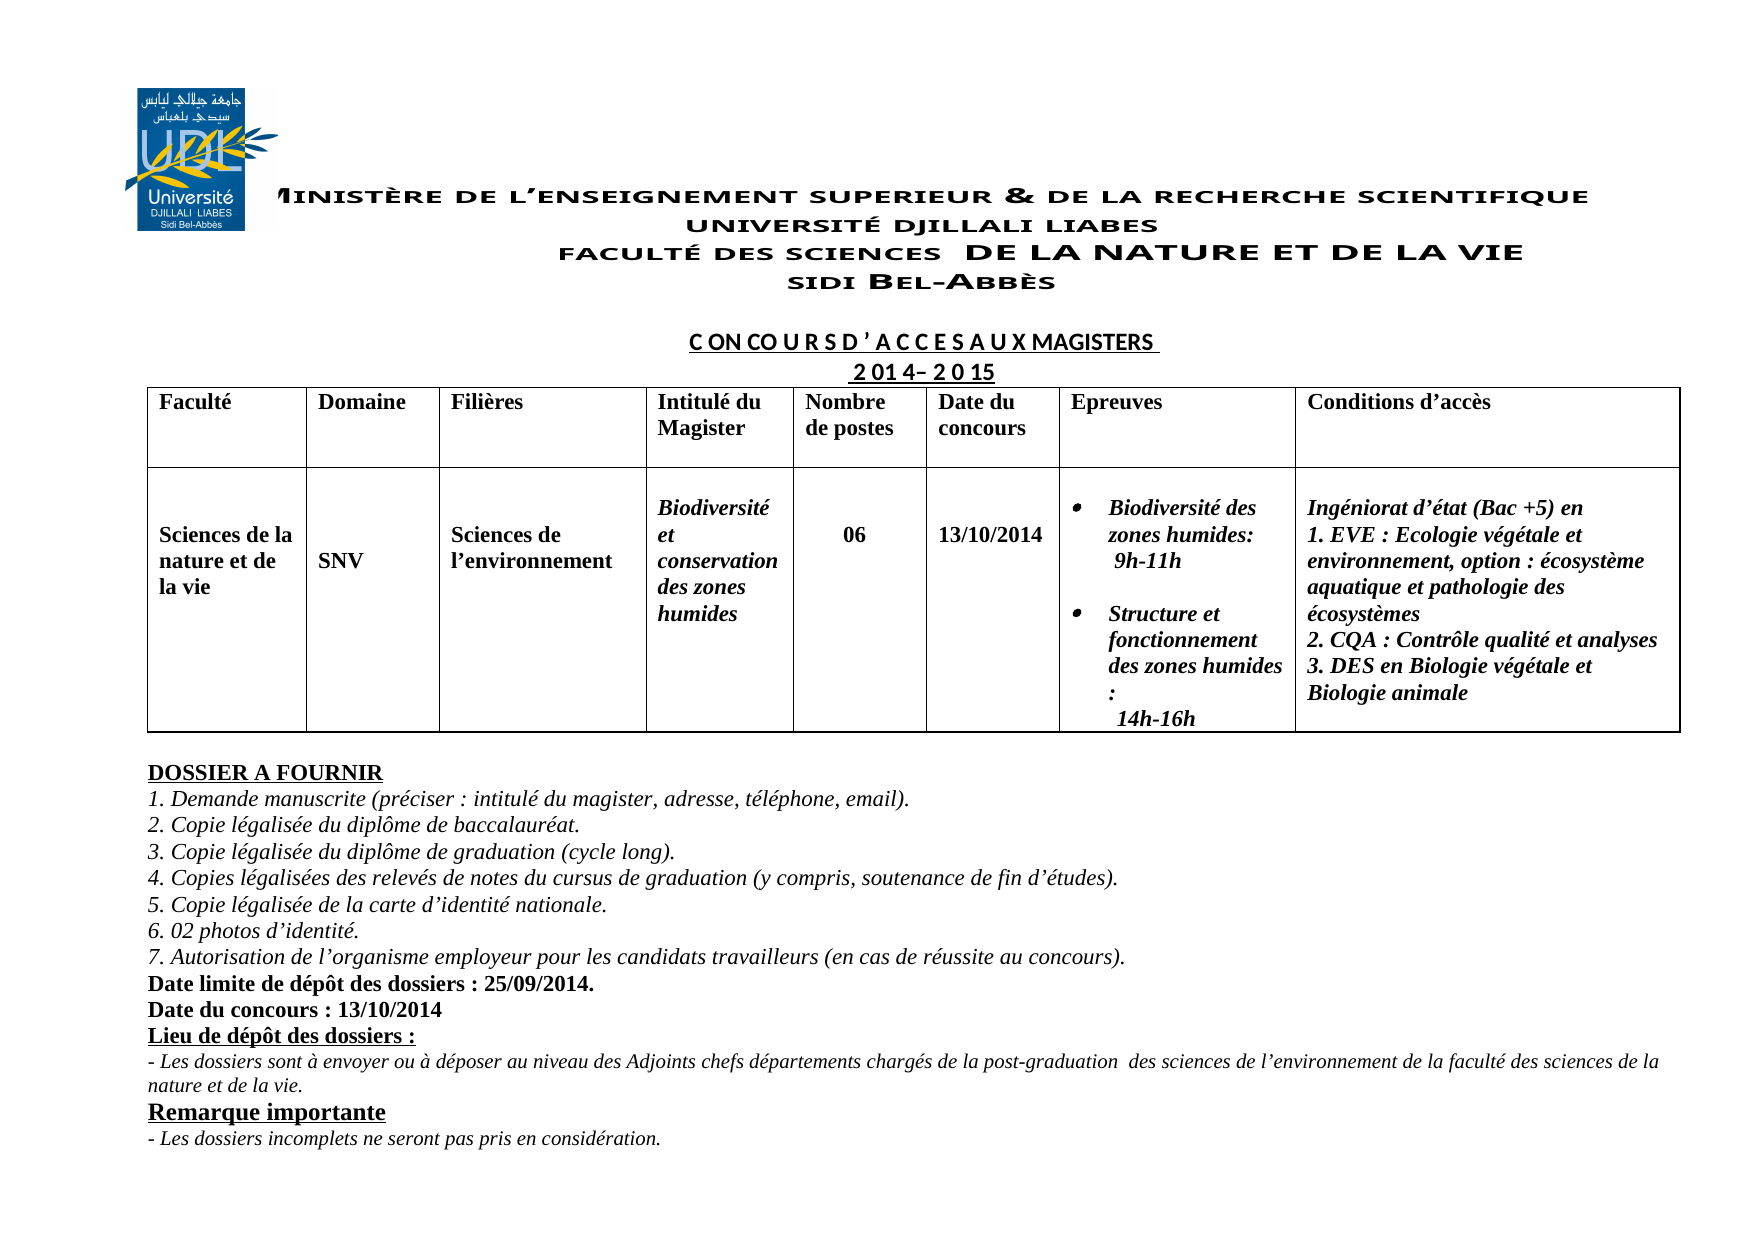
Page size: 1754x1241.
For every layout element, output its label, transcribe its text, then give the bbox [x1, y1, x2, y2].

text université djillali liabes [148, 210, 1695, 238]
text Date limite de dépôt des dossiers : 25/09/2014. [148, 970, 1695, 996]
text Remarque importante [148, 1097, 1695, 1126]
table_header Conditions d’accès [1296, 388, 1679, 467]
text DOSSIER A FOURNIR [148, 759, 1695, 785]
text Ministère de l’enseignement superieur & de la recherche scientifique [279, 181, 1695, 210]
table_cell Sciences de la nature et de la vie [148, 468, 306, 731]
table_cell 06 [794, 468, 926, 731]
table_header Intitulé du Magister [647, 388, 793, 467]
table_cell 13/10/2014 [927, 468, 1059, 731]
text 3. Copie légalisée du diplôme de graduation (cycle long). [148, 838, 1695, 864]
text C ON CO U R S D ’ A C C E S A U X MAGISTERS [148, 326, 1695, 356]
table_header Nombre de postes [794, 388, 926, 467]
table_header Epreuves [1060, 388, 1295, 467]
text 4. Copies légalisées des relevés de notes du cursus de graduation (y compris, soutenance de fin d’études). [148, 864, 1695, 891]
text Lieu de dépôt des dossiers : [148, 1022, 1695, 1049]
picture [125, 88, 279, 231]
table_cell SNV [307, 468, 439, 731]
text 7. Autorisation de l’organisme employeur pour les candidats travailleurs (en cas de réussite au concours). [148, 943, 1695, 970]
table_header Date du concours [927, 388, 1059, 467]
text 6. 02 photos d’identité. [148, 917, 1695, 943]
table_cell Sciences de l’environnement [440, 468, 646, 731]
text faculté des sciences DE LA NATURE ET DE LA VIE [148, 238, 1695, 267]
text - Les dossiers sont à envoyer ou à déposer au niveau des Adjoints chefs départements chargés de la post-graduation des sciences de l’environnement de la faculté des sciences de la nature et de la vie. [148, 1049, 1695, 1097]
text 2. Copie légalisée du diplôme de baccalauréat. [148, 812, 1695, 838]
table_cell Biodiversité des zones humides: 9h-11h Structure et fonctionnement des zones humides : 14h-16h [1060, 468, 1295, 731]
table_cell Biodiversité et conservation des zones humides [647, 468, 793, 731]
text 2 01 4– 2 0 15 [148, 356, 1695, 387]
table_cell Ingéniorat d’état (Bac +5) en 1. EVE : Ecologie végétale et environnement, option : écosystème aquatique et pathologie des écosystèmes 2. CQA : Contrôle qualité et analyses 3. DES en Biologie végétale et Biologie animale [1296, 468, 1679, 731]
table_header Faculté [148, 388, 306, 467]
table_header Domaine [307, 388, 439, 467]
table_header Filières [440, 388, 646, 467]
text sidi Bel-Abbès [148, 267, 1695, 295]
text 1. Demande manuscrite (préciser : intitulé du magister, adresse, téléphone, email). [148, 785, 1695, 812]
text - Les dossiers incomplets ne seront pas pris en considération. [148, 1126, 1695, 1150]
text 5. Copie légalisée de la carte d’identité nationale. [148, 891, 1695, 917]
text Date du concours : 13/10/2014 [148, 996, 1695, 1022]
